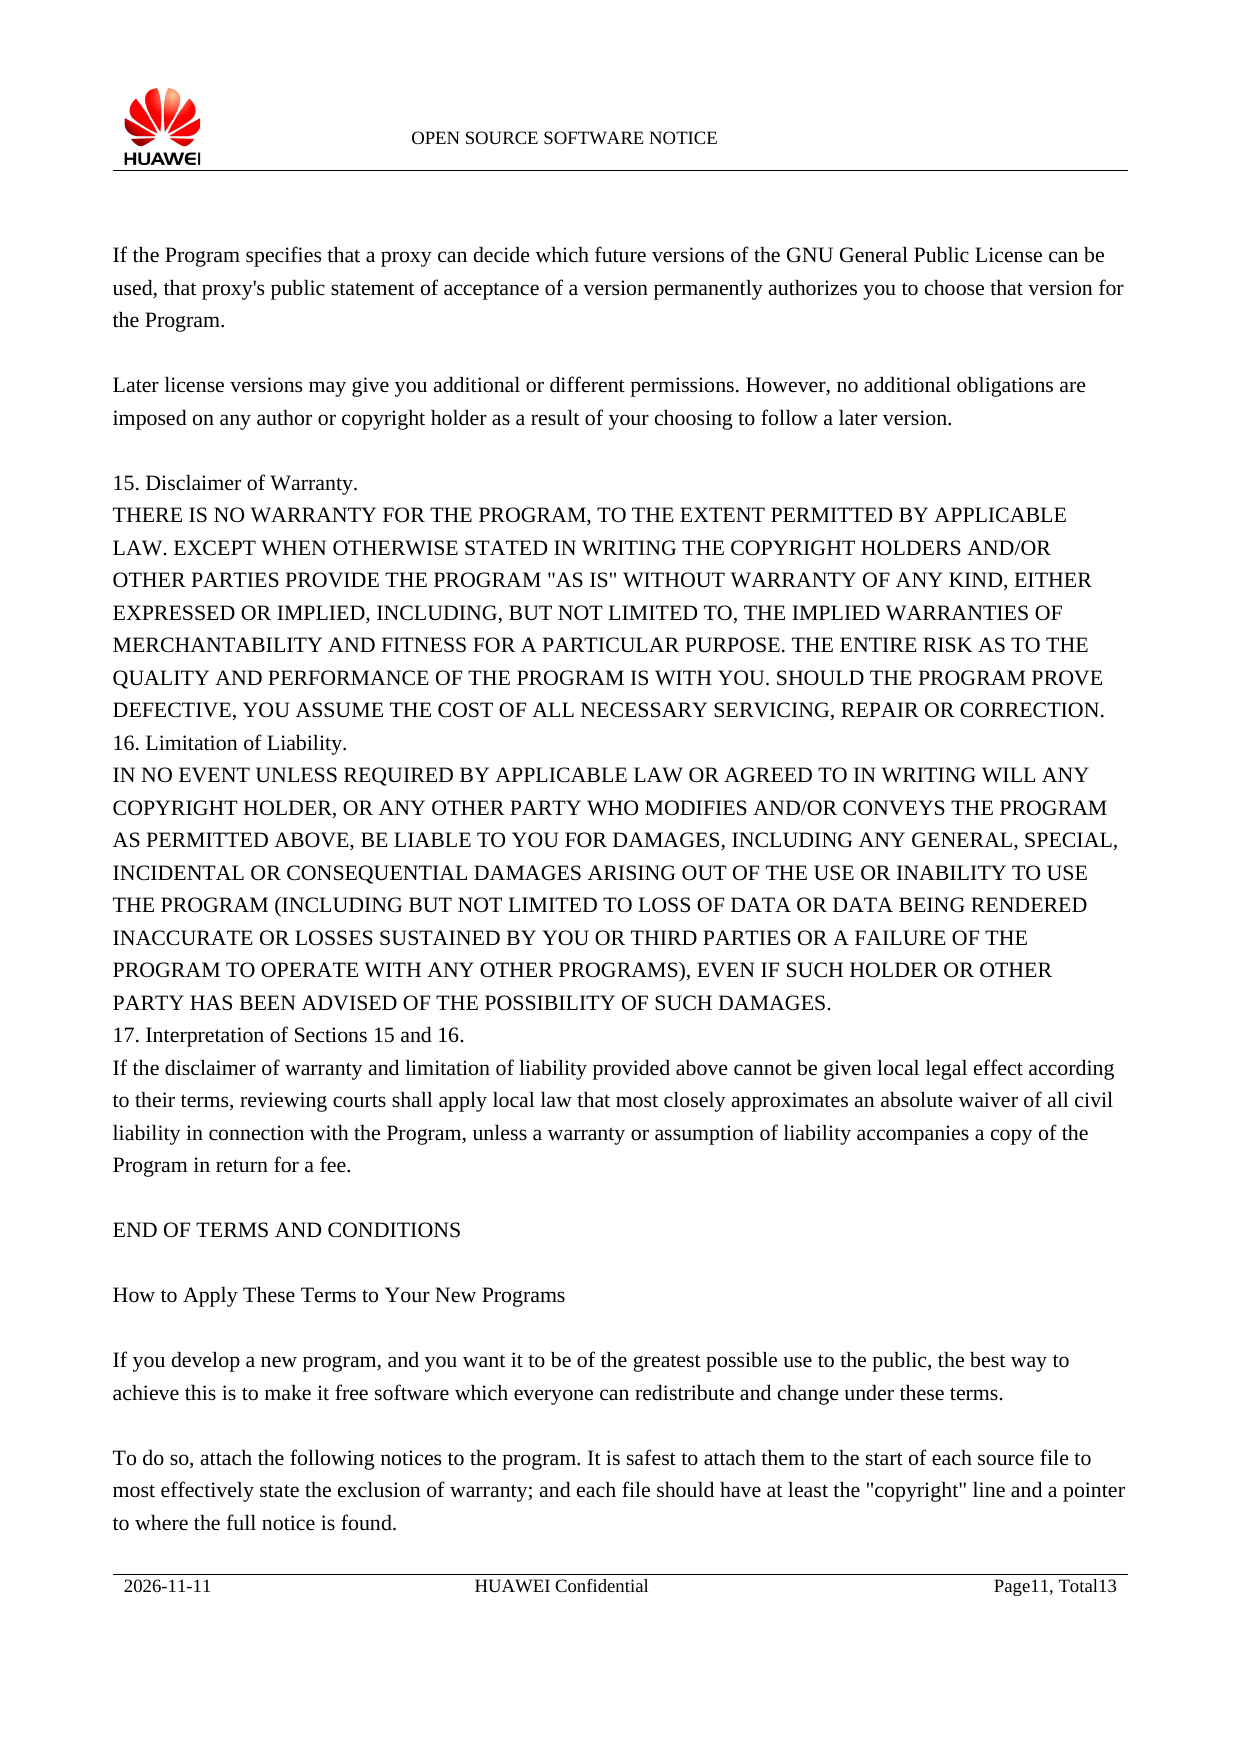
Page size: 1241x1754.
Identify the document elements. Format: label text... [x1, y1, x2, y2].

picture [124, 88, 201, 165]
